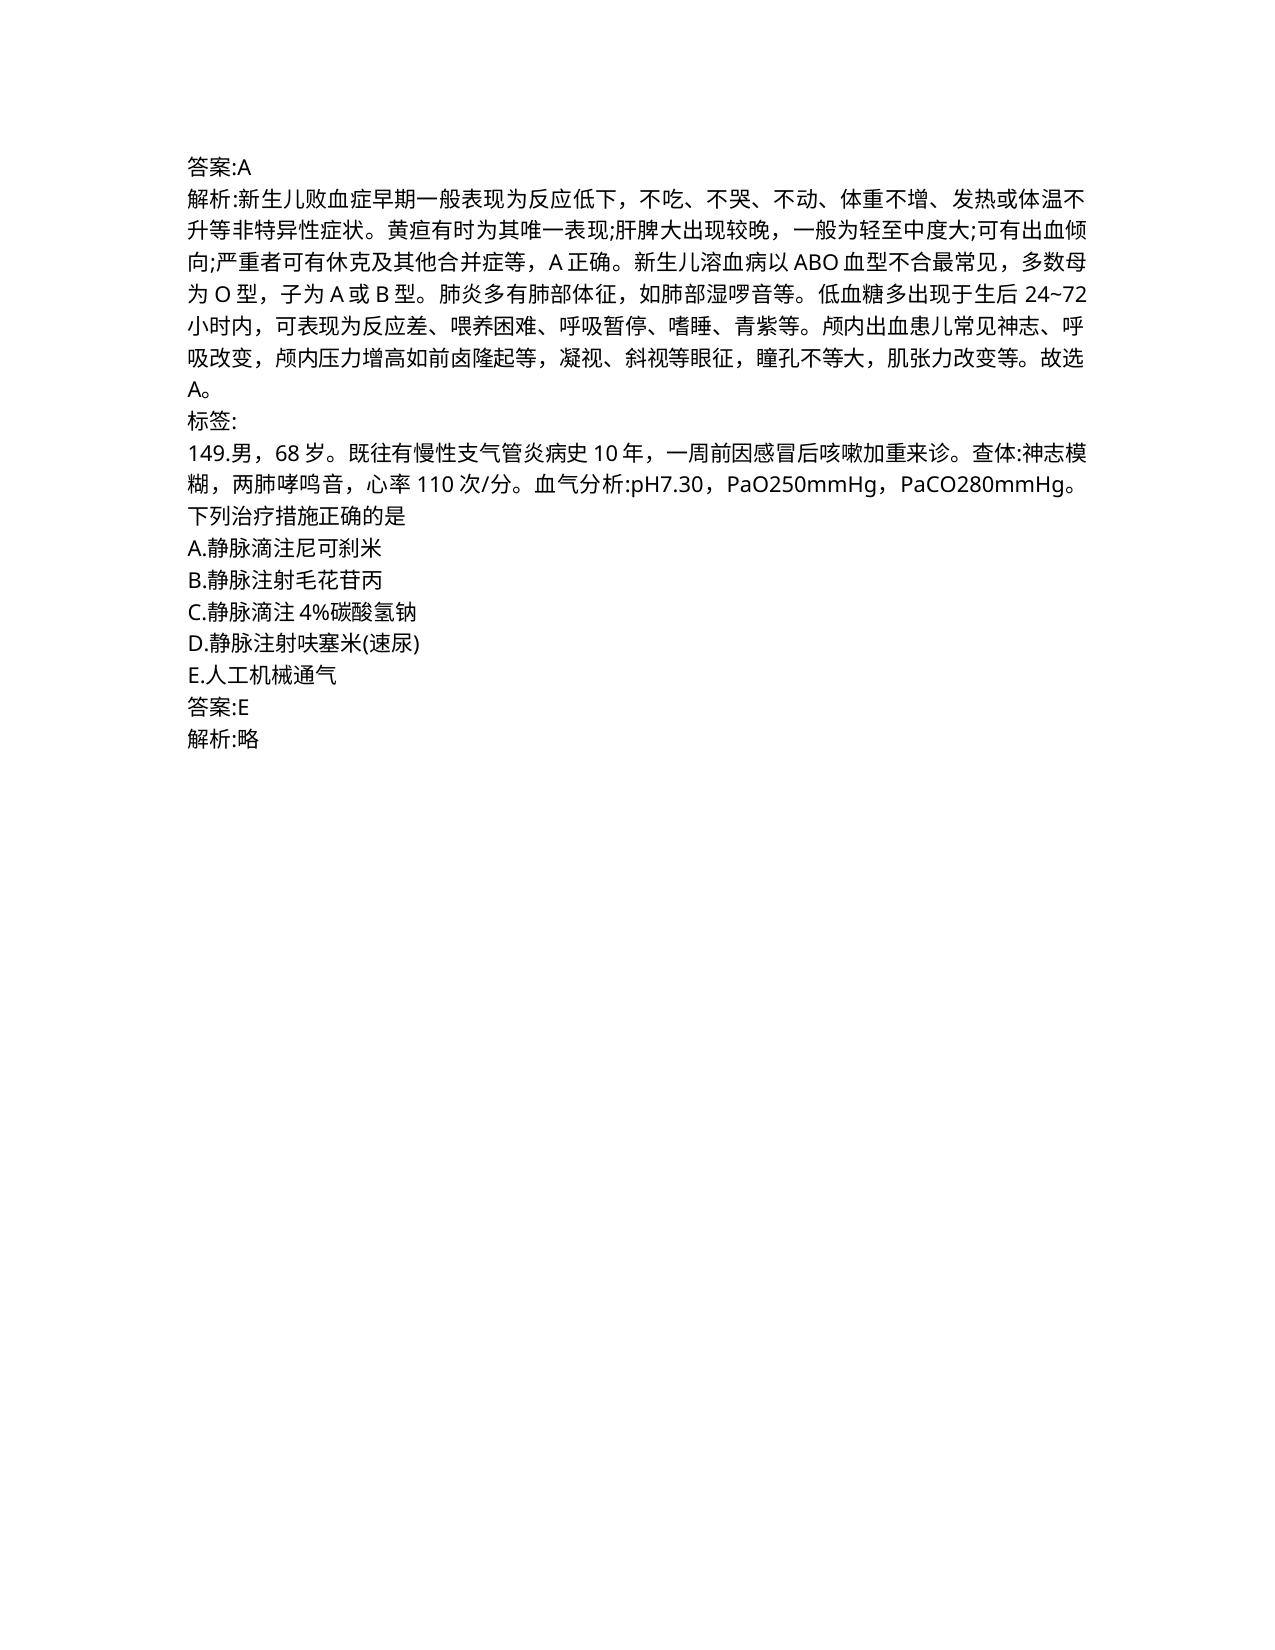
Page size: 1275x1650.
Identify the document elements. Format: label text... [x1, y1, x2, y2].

text 解析:新生儿败血症早期一般表现为反应低下，不吃、不哭、不动、体重不增、发热或体温不升等非特异性症状。黄疸有时为其唯一表现;肝脾大出现较晚，一般为轻至中度大;可有出血倾向;严重者可有休克及其他合并症等，A正确。新生儿溶血病以ABO血型不合最常见，多数母为O型，子为A或B型。肺炎多有肺部体征，如肺部湿啰音等。低血糖多出现于生后24~72小时内，可表现为反应差、喂养困难、呼吸暂停、嗜睡、青紫等。颅内出血患儿常见神志、呼吸改变，颅内压力增高如前卤隆起等，凝视、斜视等眼征，瞳孔不等大，肌张力改变等。故选A。 [187, 182, 1087, 404]
text 答案:E [187, 690, 1087, 722]
text 解析:略 [187, 722, 1087, 753]
text 149.男，68岁。既往有慢性支气管炎病史10年，一周前因感冒后咳嗽加重来诊。查体:神志模糊，两肺哮鸣音，心率110次/分。血气分析:pH7.30，PaO250mmHg，PaCO280mmHg。下列治疗措施正确的是 [187, 436, 1087, 531]
text D.静脉注射呋塞米(速尿) [187, 626, 1087, 658]
text C.静脉滴注4%碳酸氢钠 [187, 594, 1087, 626]
text 答案:A [187, 150, 1087, 182]
text B.静脉注射毛花苷丙 [187, 563, 1087, 594]
text 标签: [187, 404, 1087, 436]
text A.静脉滴注尼可刹米 [187, 531, 1087, 563]
text E.人工机械通气 [187, 658, 1087, 690]
